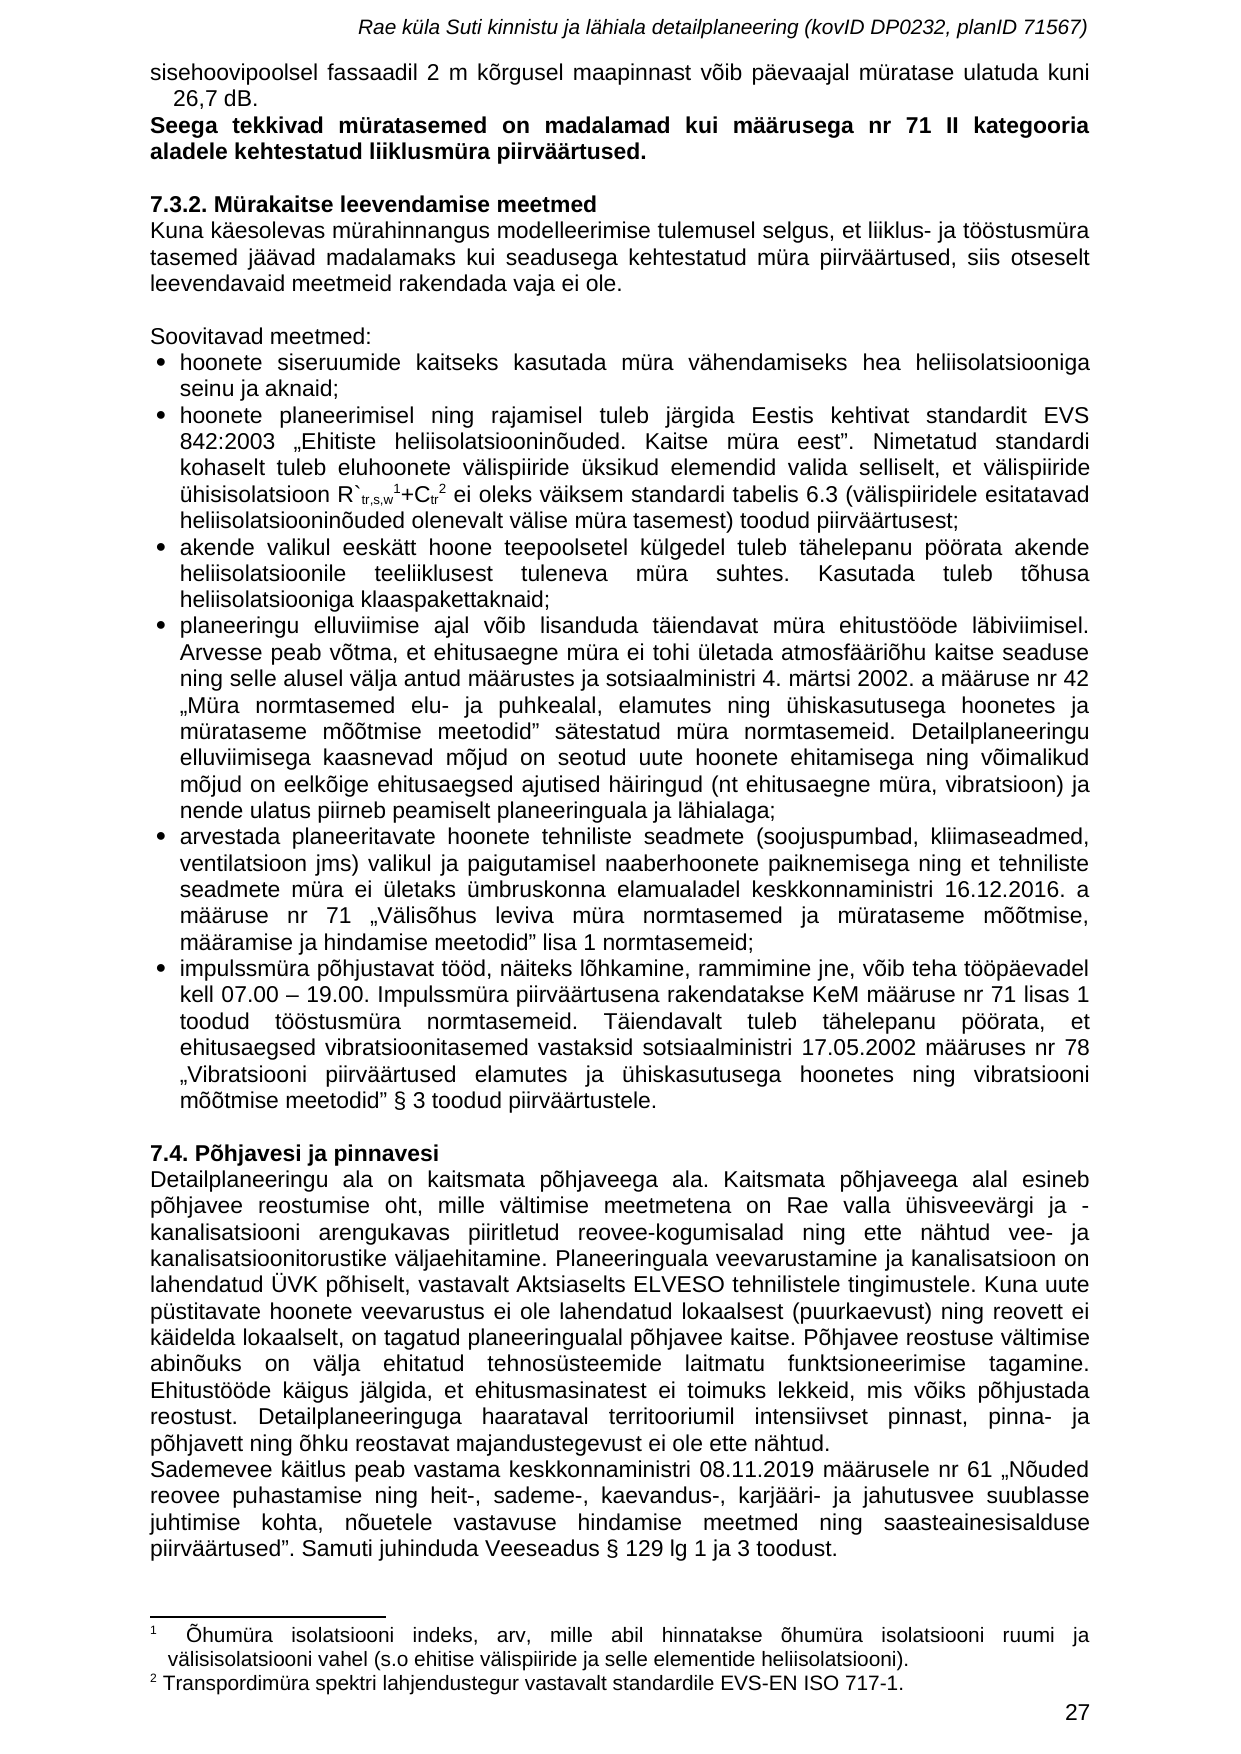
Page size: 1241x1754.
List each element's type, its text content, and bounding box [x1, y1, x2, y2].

text Soovitavad meetmed: [150, 323, 1090, 349]
list arvestada planeeritavate hoonete tehniliste seadmete (soojuspumbad, kliimaseadmed, ventilatsioon jms) valikul ja paigutamisel naaberhoonete paiknemisega ning et tehniliste seadmete müra ei ületaks ümbruskonna elamualadel keskkonnaministri 16.12.2016. a määruse nr 71 „Välisõhus leviva müra normtasemed ja mürataseme mõõtmise, määramise ja hindamise meetodid” lisa 1 normtasemeid; [157, 823, 1090, 955]
subtitle Mürakaitse leevendamise meetmed [150, 191, 1090, 217]
list hoonete siseruumide kaitseks kasutada müra vähendamiseks hea heliisolatsiooniga seinu ja aknaid; [157, 349, 1090, 402]
text Seega tekkivad müratasemed on madalamad kui määrusega nr 71 II kategooria aladele kehtestatud liiklusmüra piirväärtused. [150, 112, 1090, 164]
text Detailplaneeringu ala on kaitsmata põhjaveega ala. Kaitsmata põhjaveega alal esineb põhjavee reostumise oht, mille vältimise meetmetena on Rae valla ühisveevärgi ja -kanalisatsiooni arengukavas piiritletud reovee-kogumisalad ning ette nähtud vee- ja kanalisatsioonitorustike väljaehitamine. Planeeringuala veevarustamine ja kanalisatsioon on lahendatud ÜVK põhiselt, vastavalt Aktsiaselts ELVESO tehnilistele tingimustele. Kuna uute püstitavate hoonete veevarustus ei ole lahendatud lokaalsest (puurkaevust) ning reovett ei käidelda lokaalselt, on tagatud planeeringualal põhjavee kaitse. Põhjavee reostuse vältimise abinõuks on välja ehitatud tehnosüsteemide laitmatu funktsioneerimise tagamine. Ehitustööde käigus jälgida, et ehitusmasinatest ei toimuks lekkeid, mis võiks põhjustada reostust. Detailplaneeringuga haarataval territooriumil intensiivset pinnast, pinna- ja põhjavett ning õhku reostavat majandustegevust ei ole ette nähtud. [150, 1166, 1090, 1456]
subtitle Põhjavesi ja pinnavesi [150, 1139, 1090, 1166]
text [150, 59, 1090, 112]
list impulssmüra põhjustavat tööd, näiteks lõhkamine, rammimine jne, võib teha tööpäevadel kell 07.00 – 19.00. Impulssmüra piirväärtusena rakendatakse KeM määruse nr 71 lisas 1 toodud tööstusmüra normtasemeid. Täiendavalt tuleb tähelepanu pöörata, et ehitusaegsed vibratsioonitasemed vastaksid sotsiaalministri 17.05.2002 määruses nr 78 „Vibratsiooni piirväärtused elamutes ja ühiskasutusega hoonetes ning vibratsiooni mõõtmise meetodid” § 3 toodud piirväärtustele. [157, 955, 1090, 1113]
list planeeringu elluviimise ajal võib lisanduda täiendavat müra ehitustööde läbiviimisel. Arvesse peab võtma, et ehitusaegne müra ei tohi ületada atmosfääriõhu kaitse seaduse ning selle alusel välja antud määrustes ja sotsiaalministri 4. märtsi 2002. a määruse nr 42 „Müra normtasemed elu- ja puhkealal, elamutes ning ühiskasutusega hoonetes ja mürataseme mõõtmise meetodid” sätestatud müra normtasemeid. Detailplaneeringu elluviimisega kaasnevad mõjud on seotud uute hoonete ehitamisega ning võimalikud mõjud on eelkõige ehitusaegsed ajutised häiringud (nt ehitusaegne müra, vibratsioon) ja nende ulatus piirneb peamiselt planeeringuala ja lähialaga; [157, 612, 1090, 823]
list akende valikul eeskätt hoone teepoolsetel külgedel tuleb tähelepanu pöörata akende heliisolatsioonile teeliiklusest tuleneva müra suhtes. Kasutada tuleb tõhusa heliisolatsiooniga klaaspakettaknaid; [157, 533, 1090, 612]
text Sademevee käitlus peab vastama keskkonnaministri 08.11.2019 määrusele nr 61 „Nõuded reovee puhastamise ning heit-, sademe-, kaevandus-, karjääri- ja jahutusvee suublasse juhtimise kohta, nõuetele vastavuse hindamise meetmed ning saasteainesisalduse piirväärtused”. Samuti juhinduda Veeseadus § 129 lg 1 ja 3 toodust. [150, 1456, 1090, 1561]
text Kuna käesolevas mürahinnangus modelleerimise tulemusel selgus, et liiklus- ja tööstusmüra tasemed jäävad madalamaks kui seadusega kehtestatud müra piirväärtused, siis otseselt leevendavaid meetmeid rakendada vaja ei ole. [150, 217, 1090, 296]
list hoonete planeerimisel ning rajamisel tuleb järgida Eestis kehtivat standardit EVS 842:2003 „Ehitiste heliisolatsiooninõuded. Kaitse müra eest”. Nimetatud standardi kohaselt tuleb eluhoonete välispiiride üksikud elemendid valida selliselt, et välispiiride ühisisolatsioon R`tr,s,w+Ctr ei oleks väiksem standardi tabelis 6.3 (välispiiridele esitatavad heliisolatsiooninõuded olenevalt välise müra tasemest) toodud piirväärtusest; [157, 402, 1090, 533]
